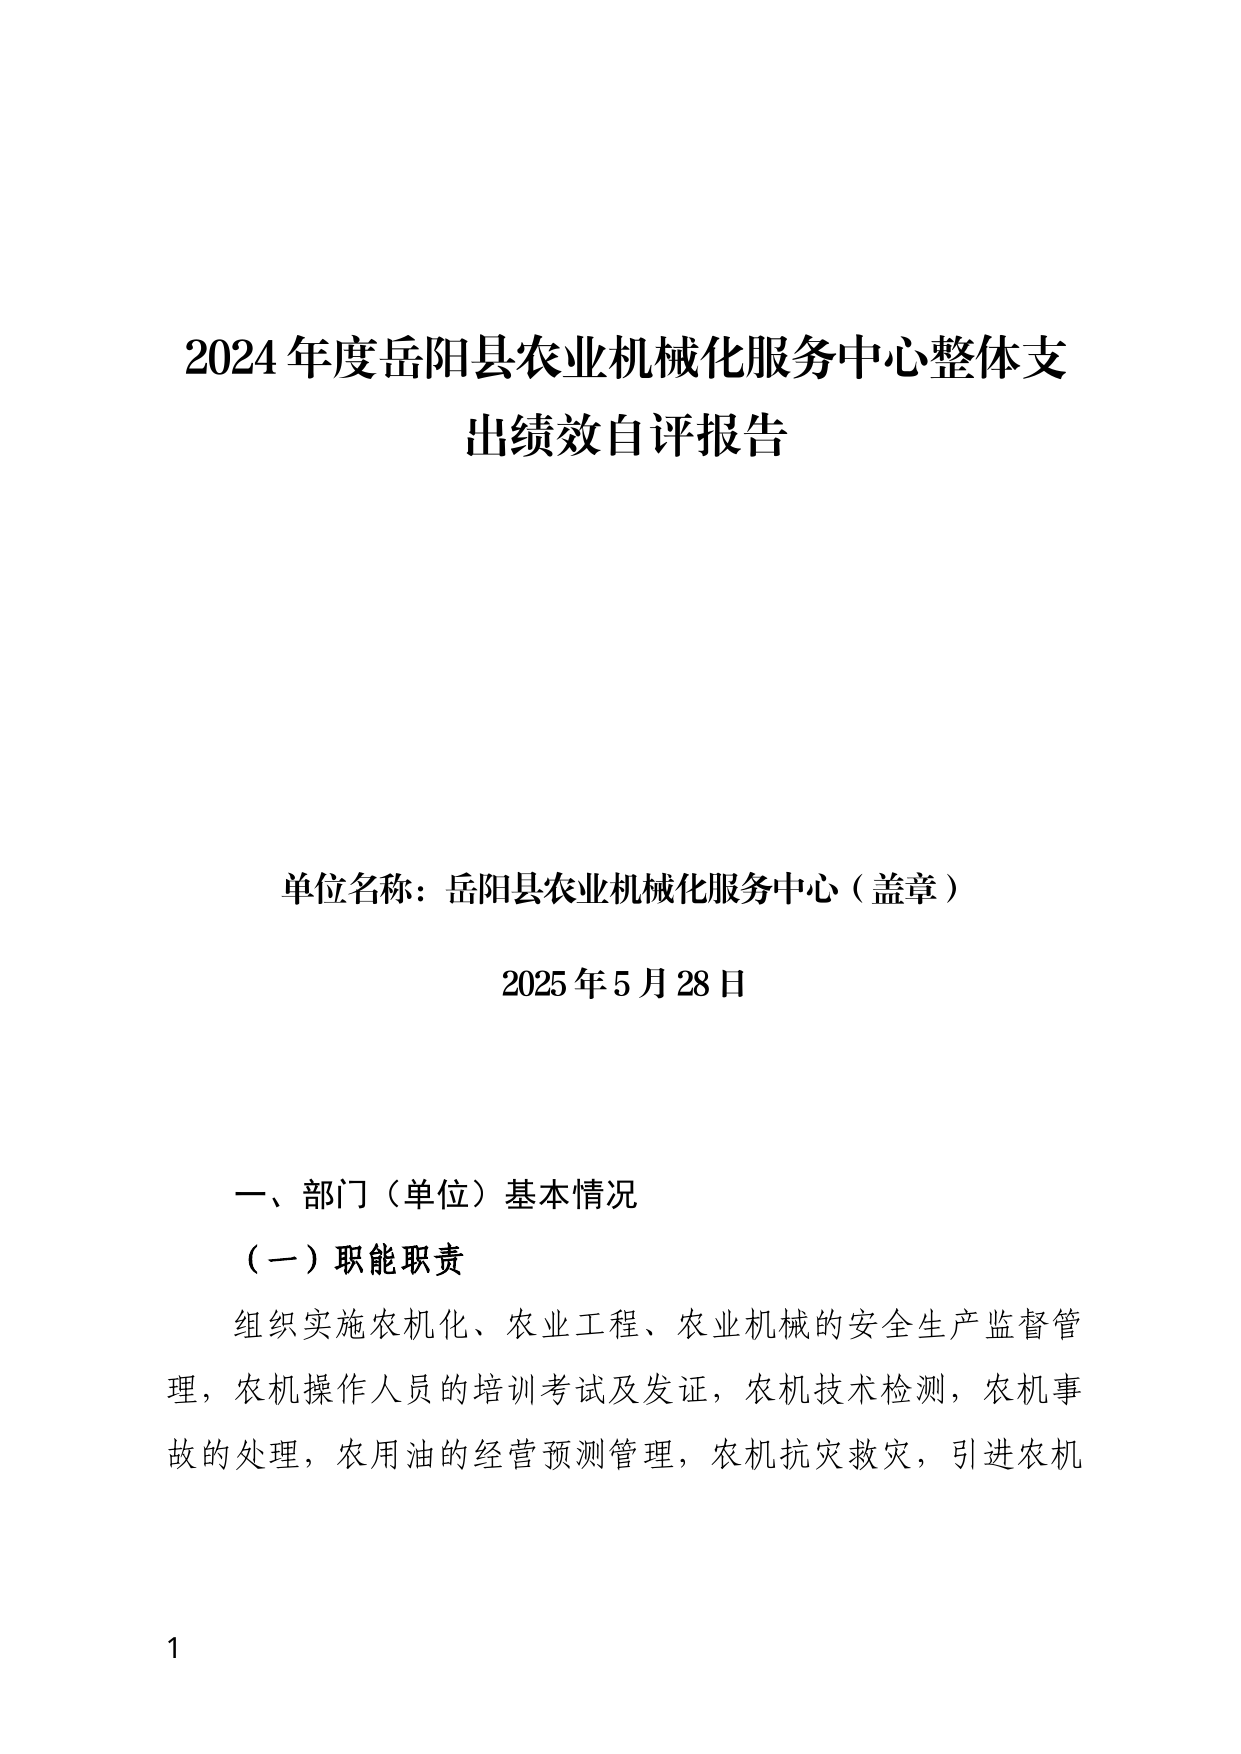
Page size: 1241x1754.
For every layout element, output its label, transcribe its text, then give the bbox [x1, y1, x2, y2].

text 单位名称：岳阳县农业机械化服务中心（盖章） [165, 859, 1087, 924]
text 2025年5月28日 [165, 954, 1087, 1019]
text 一、部门（单位）基本情况 [165, 1159, 1087, 1224]
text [165, 1289, 1087, 1484]
text （一）职能职责 [165, 1224, 1087, 1289]
text 2024年度岳阳县农业机械化服务中心整体支出绩效自评报告 [165, 328, 1087, 471]
